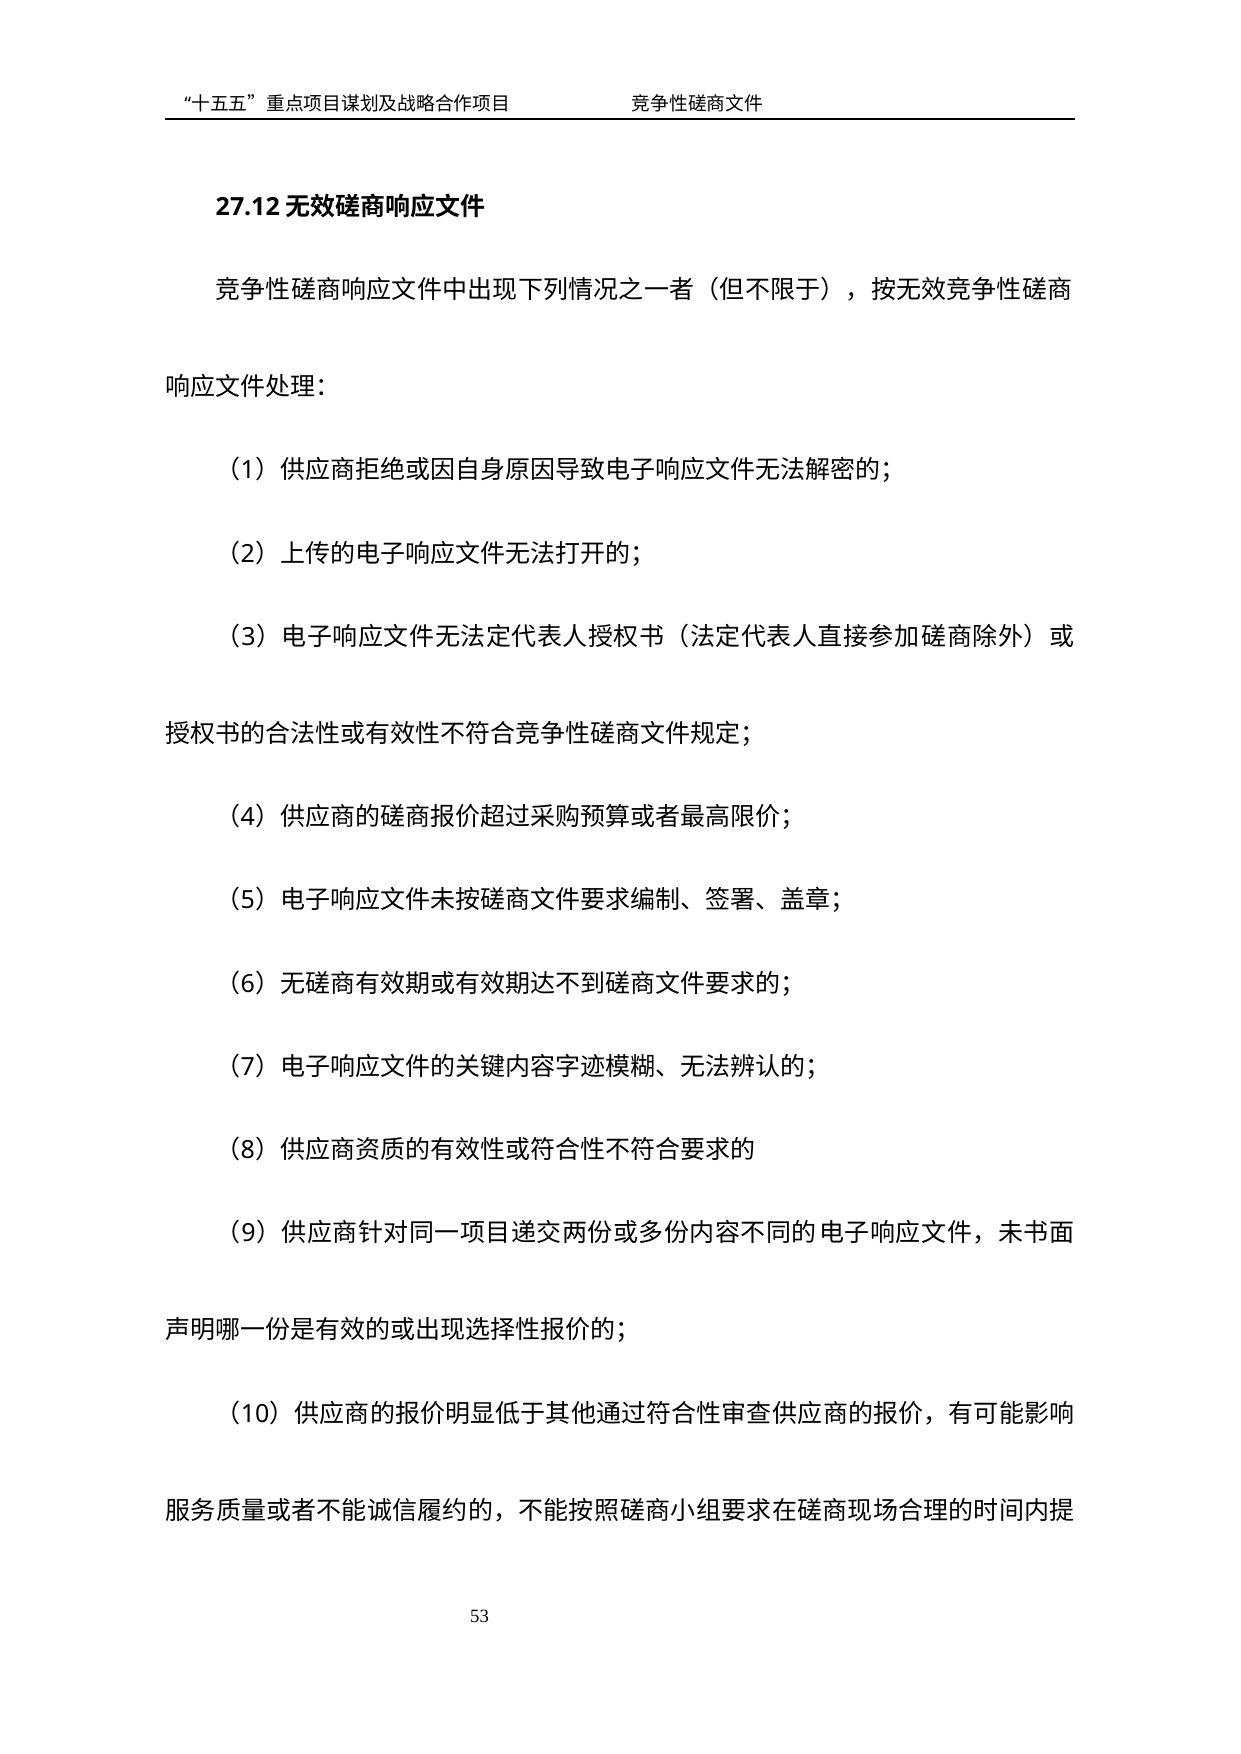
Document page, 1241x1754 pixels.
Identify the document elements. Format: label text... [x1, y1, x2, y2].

text （9）供应商针对同一项目递交两份或多份内容不同的电子响应文件，未书面声明哪一份是有效的或出现选择性报价的； [165, 1198, 1075, 1361]
text 竞争性磋商响应文件中出现下列情况之一者（但不限于），按无效竞争性磋商响应文件处理： [165, 255, 1075, 417]
text （7）电子响应文件的关键内容字迹模糊、无法辨认的； [165, 1032, 1075, 1097]
text （2）上传的电子响应文件无法打开的； [165, 519, 1075, 584]
text 27.12无效磋商响应文件 [165, 172, 1075, 237]
text （4）供应商的磋商报价超过采购预算或者最高限价； [165, 782, 1075, 847]
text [165, 1379, 1075, 1541]
text （6）无磋商有效期或有效期达不到磋商文件要求的； [165, 949, 1075, 1014]
text （8）供应商资质的有效性或符合性不符合要求的 [165, 1115, 1075, 1180]
text （1）供应商拒绝或因自身原因导致电子响应文件无法解密的； [165, 436, 1075, 501]
text （5）电子响应文件未按磋商文件要求编制、签署、盖章； [165, 866, 1075, 931]
text （3）电子响应文件无法定代表人授权书（法定代表人直接参加磋商除外）或授权书的合法性或有效性不符合竞争性磋商文件规定； [165, 602, 1075, 764]
